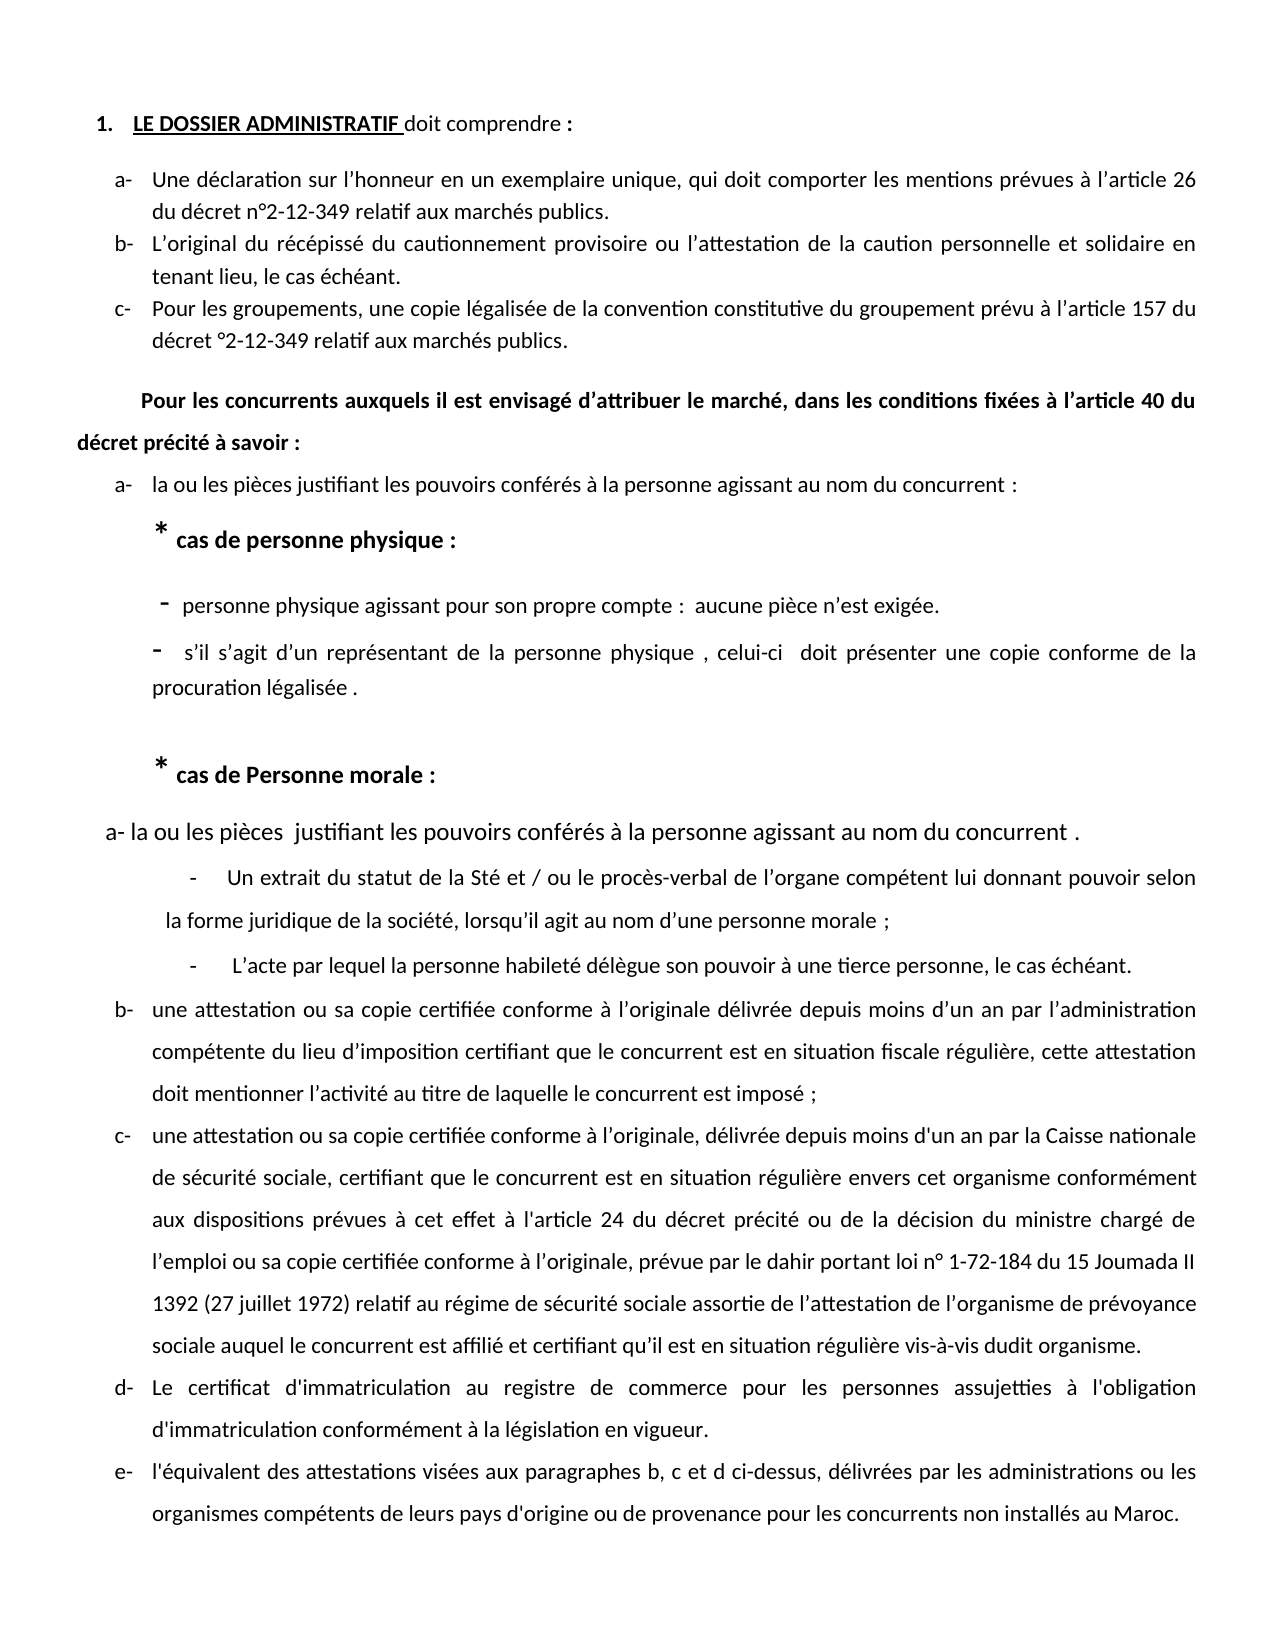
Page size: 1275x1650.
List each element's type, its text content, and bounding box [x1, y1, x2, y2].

list Une déclaration sur l’honneur en un exemplaire unique, qui doit comporter les mentions prévues à l’article 26 du décret n°2-12-349 relatif aux marchés publics. [114, 165, 1198, 225]
text - s’il s’agit d’un représentant de la personne physique , celui-ci doit présenter une copie conforme de la procuration légalisée . [152, 628, 1198, 701]
text a- la ou les pièces justifiant les pouvoirs conférés à la personne agissant au nom du concurrent . [77, 816, 1198, 846]
list LE DOSSIER ADMINISTRATIF doit comprendre : [96, 109, 1198, 137]
list Pour les groupements, une copie légalisée de la convention constitutive du groupement prévu à l’article 157 du décret °2-12-349 relatif aux marchés publics. [114, 294, 1198, 354]
list la ou les pièces justifiant les pouvoirs conférés à la personne agissant au nom du concurrent : [114, 470, 1198, 498]
list Un extrait du statut de la Sté et / ou le procès-verbal de l’organe compétent lui donnant pouvoir selon la forme juridique de la société, lorsqu’il agit au nom d’une personne morale ; [165, 861, 1198, 934]
list une attestation ou sa copie certifiée conforme à l’originale, délivrée depuis moins d'un an par la Caisse nationale de sécurité sociale, certifiant que le concurrent est en situation régulière envers cet organisme conformément aux dispositions prévues à cet effet à l'article 24 du décret précité ou de la décision du ministre chargé de l’emploi ou sa copie certifiée conforme à l’originale, prévue par le dahir portant loi n° 1-72-184 du 15 Joumada II 1392 (27 juillet 1972) relatif au régime de sécurité sociale assortie de l’attestation de l’organisme de prévoyance sociale auquel le concurrent est affilié et certifiant qu’il est en situation régulière vis-à-vis dudit organisme. [114, 1121, 1198, 1359]
list L’original du récépissé du cautionnement provisoire ou l’attestation de la caution personnelle et solidaire en tenant lieu, le cas échéant. [114, 229, 1198, 290]
list l'équivalent des attestations visées aux paragraphes b, c et d ci-dessus, délivrées par les administrations ou les organismes compétents de leurs pays d'origine ou de provenance pour les concurrents non installés au Maroc. [114, 1457, 1198, 1527]
text * cas de Personne morale : [152, 747, 1198, 793]
text Pour les concurrents auxquels il est envisagé d’attribuer le marché, dans les conditions fixées à l’article 40 du décret précité à savoir : [77, 386, 1198, 456]
list une attestation ou sa copie certifiée conforme à l’originale délivrée depuis moins d’un an par l’administration compétente du lieu d’imposition certifiant que le concurrent est en situation fiscale régulière, cette attestation doit mentionner l’activité au titre de laquelle le concurrent est imposé ; [114, 995, 1198, 1107]
text - personne physique agissant pour son propre compte : aucune pièce n’est exigée. [152, 581, 1198, 622]
list Le certificat d'immatriculation au registre de commerce pour les personnes assujetties à l'obligation d'immatriculation conformément à la législation en vigueur. [114, 1373, 1198, 1443]
list L’acte par lequel la personne habileté délègue son pouvoir à une tierce personne, le cas échéant. [189, 948, 1198, 980]
text * cas de personne physique : [152, 512, 1198, 558]
